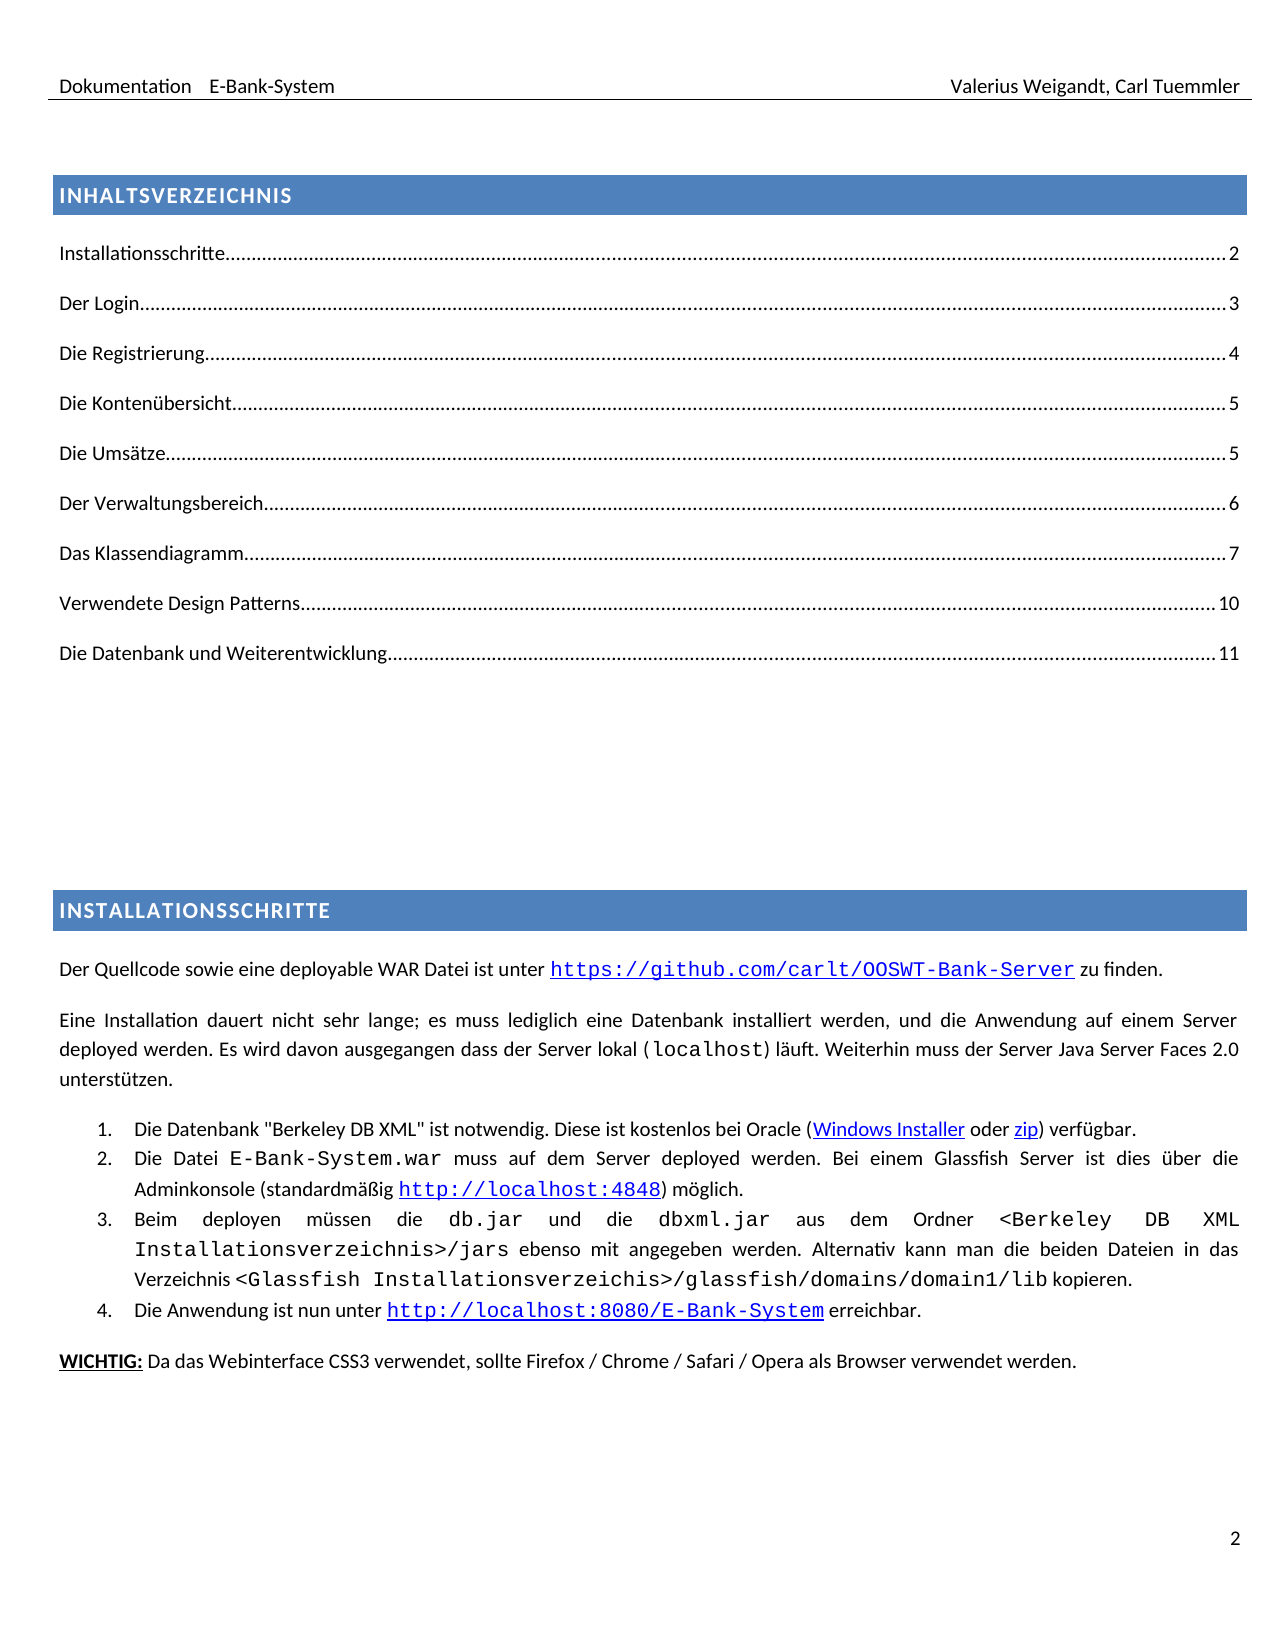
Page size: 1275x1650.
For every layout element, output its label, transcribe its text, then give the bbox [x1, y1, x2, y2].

list Beim deployen müssen die db.jar und die dbxml.jar aus dem Ordner <Berkeley DB XML Installationsverzeichnis>/jars ebenso mit angegeben werden. Alternativ kann man die beiden Dateien in das Verzeichnis <Glassfish Installationsverzeichis>/glassfish/domains/domain1/lib kopieren. [97, 1206, 1240, 1293]
text Der Quellcode sowie eine deployable WAR Datei ist unter https://github.com/carlt/OOSWT-Bank-Server zu finden. [59, 956, 1240, 982]
text Eine Installation dauert nicht sehr lange; es muss lediglich eine Datenbank installiert werden, und die Anwendung auf einem Server deployed werden. Es wird davon ausgegangen dass der Server lokal (localhost) läuft. Weiterhin muss der Server Java Server Faces 2.0 unterstützen. [59, 1007, 1240, 1092]
list Die Datenbank "Berkeley DB XML" ist notwendig. Diese ist kostenlos bei Oracle (Windows Installer oder zip) verfügbar. [97, 1116, 1240, 1142]
list Die Datei E-Bank-System.war muss auf dem Server deployed werden. Bei einem Glassfish Server ist dies über die Adminkonsole (standardmäßig http://localhost:4848) möglich. [97, 1146, 1240, 1202]
list Die Anwendung ist nun unter http://localhost:8080/E-Bank-System erreichbar. [97, 1297, 1240, 1323]
subtitle Installationsschritte [59, 896, 1240, 924]
text WICHTIG: Da das Webinterface CSS3 verwendet, sollte Firefox / Chrome / Safari / Opera als Browser verwendet werden. [59, 1348, 1240, 1374]
